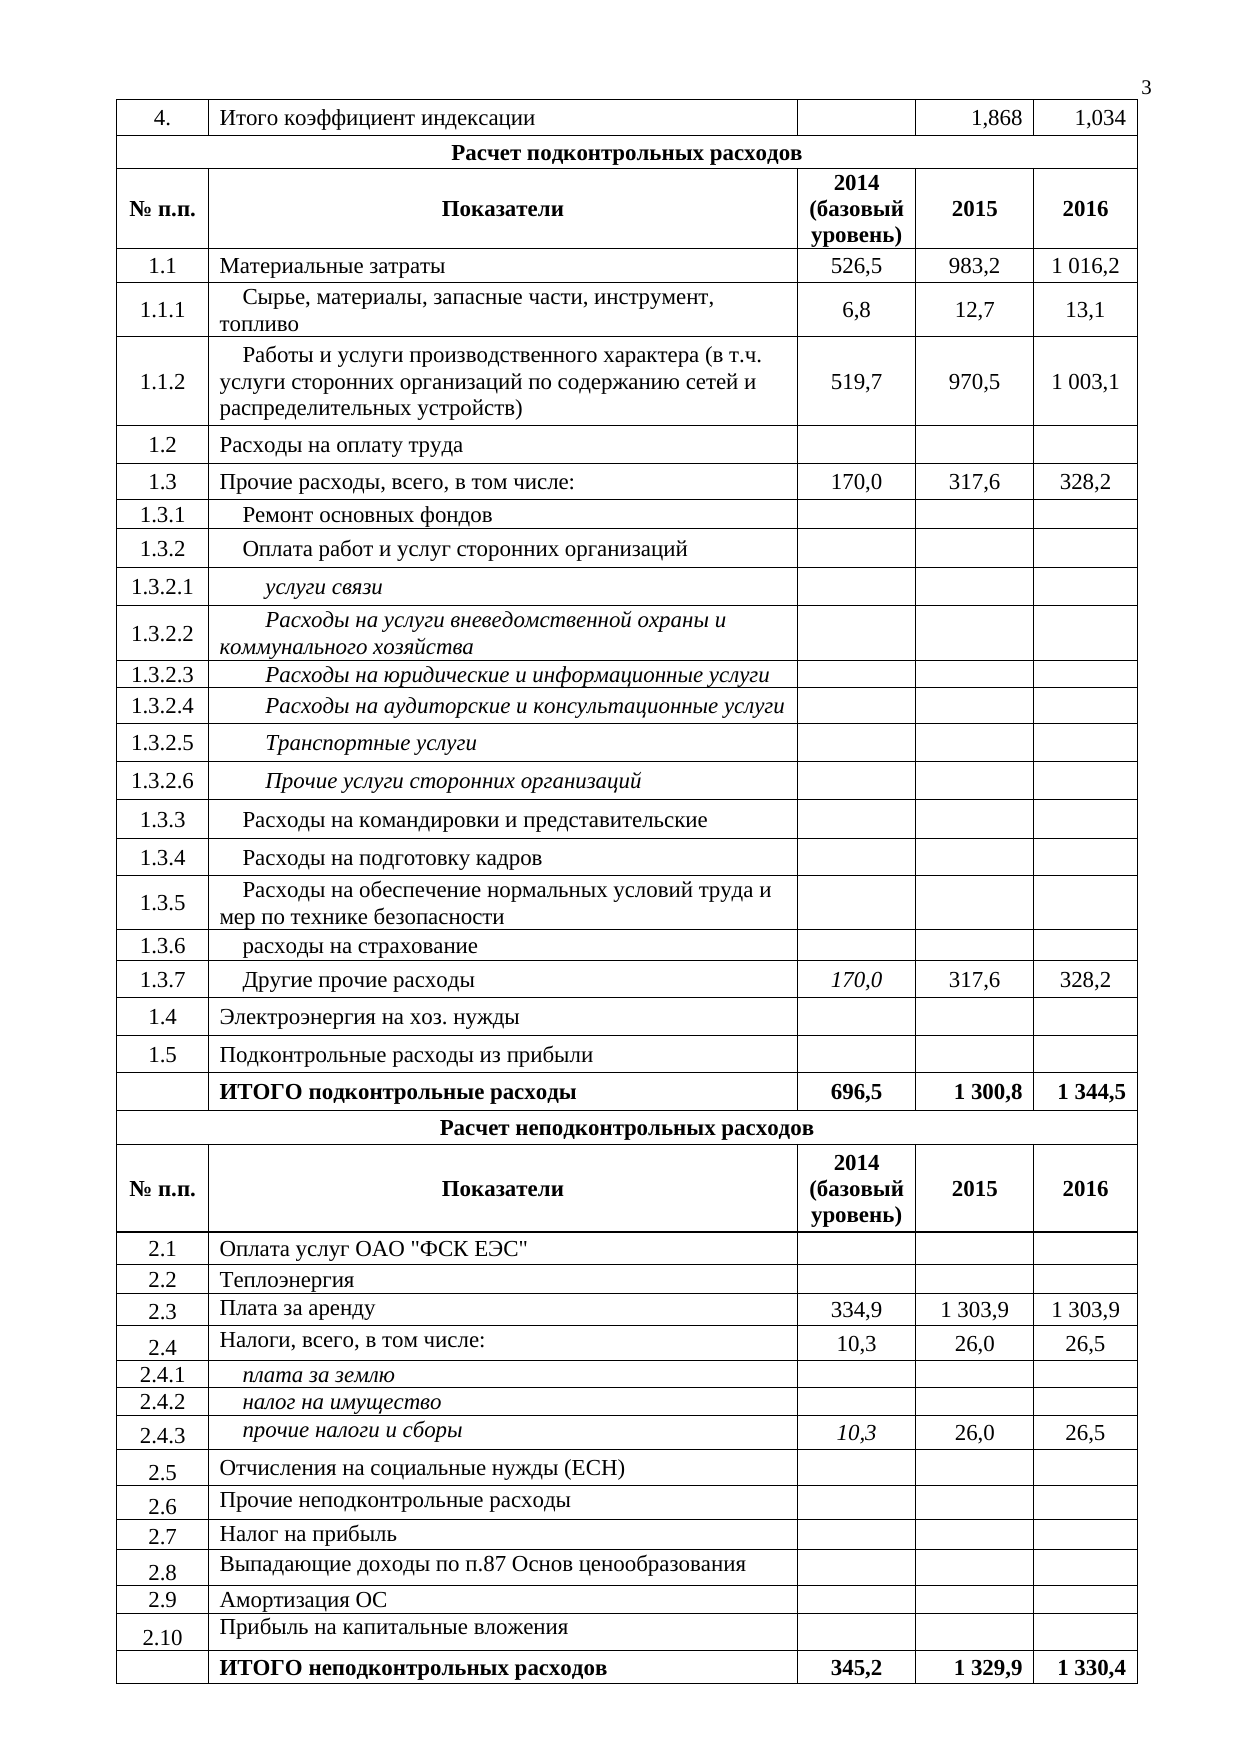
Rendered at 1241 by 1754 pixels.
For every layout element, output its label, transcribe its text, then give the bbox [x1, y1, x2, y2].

table_cell [1034, 724, 1137, 761]
table_cell 1.1.2 [117, 337, 208, 425]
table_cell 2.3 [117, 1294, 208, 1324]
table_cell [916, 724, 1033, 761]
table_cell 328,2 [1034, 961, 1137, 997]
table_cell Плата за аренду [209, 1294, 797, 1324]
table_cell [798, 1265, 915, 1293]
table_cell 1.3.5 [117, 876, 208, 929]
table_cell [798, 800, 915, 838]
table_cell [916, 1450, 1033, 1485]
table_cell расходы на страхование [209, 930, 797, 959]
table_cell Оплата работ и услуг сторонних организаций [209, 529, 797, 567]
table_cell [916, 1550, 1033, 1585]
table_cell [1034, 1450, 1137, 1485]
table_cell 1 344,5 [1034, 1073, 1137, 1109]
table_cell Расходы на командировки и представительские [209, 800, 797, 838]
table_cell 983,2 [916, 249, 1033, 282]
table_cell [798, 839, 915, 875]
table_cell 2.8 [117, 1550, 208, 1585]
table_cell [1034, 800, 1137, 838]
table_cell [1034, 930, 1137, 959]
table_cell 26,0 [916, 1416, 1033, 1449]
table_cell Сырье, материалы, запасные части, инструмент, топливо [209, 283, 797, 336]
table_cell [1034, 1586, 1137, 1612]
table_cell [916, 500, 1033, 528]
table_cell Электроэнергия на хоз. нужды [209, 998, 797, 1034]
table_cell 170,0 [798, 464, 915, 498]
table_cell 2.1 [117, 1233, 208, 1264]
table_cell [916, 800, 1033, 838]
table_cell 1 330,4 [1034, 1651, 1137, 1683]
table_cell [798, 1550, 915, 1585]
table_cell [1034, 568, 1137, 605]
table_cell [117, 1651, 208, 1683]
table_cell ИТОГО подконтрольные расходы [209, 1073, 797, 1109]
table_cell 2.10 [117, 1614, 208, 1650]
table_cell 1,868 [916, 100, 1033, 135]
table_cell Налог на прибыль [209, 1520, 797, 1549]
table_cell налог на имущество [209, 1388, 797, 1415]
table_cell [916, 762, 1033, 799]
table_cell [798, 1486, 915, 1519]
table_cell [1034, 1233, 1137, 1264]
table_cell Транспортные услуги [209, 724, 797, 761]
table_cell [1034, 426, 1137, 463]
table_cell 1.3.2 [117, 529, 208, 567]
table_cell [916, 661, 1033, 687]
table_cell [916, 1265, 1033, 1293]
table_cell 26,0 [916, 1326, 1033, 1360]
table_cell 2015 [916, 1145, 1033, 1231]
table_cell 1.5 [117, 1036, 208, 1072]
table_cell 2.4.2 [117, 1388, 208, 1415]
table_cell 1.3.2.3 [117, 661, 208, 687]
table_cell Прочие расходы, всего, в том числе: [209, 464, 797, 498]
table_cell [1034, 1036, 1137, 1072]
table_cell [1034, 1388, 1137, 1415]
table_cell 1.3.2.1 [117, 568, 208, 605]
table_cell [798, 930, 915, 959]
table_cell Амортизация ОС [209, 1586, 797, 1612]
table_cell Расходы на услуги вневедомственной охраны и коммунального хозяйства [209, 606, 797, 660]
table_cell 2.9 [117, 1586, 208, 1612]
table_cell 526,5 [798, 249, 915, 282]
table_cell [1034, 762, 1137, 799]
table_cell [916, 1486, 1033, 1519]
table_cell 2.4.1 [117, 1361, 208, 1387]
table_cell [916, 998, 1033, 1034]
table_cell 2.5 [117, 1450, 208, 1485]
table_cell [916, 426, 1033, 463]
table_cell № п.п. [117, 169, 208, 248]
table_cell [798, 426, 915, 463]
table_cell [798, 500, 915, 528]
table_cell Оплата услуг ОАО "ФСК ЕЭС" [209, 1233, 797, 1264]
table_cell Подконтрольные расходы из прибыли [209, 1036, 797, 1072]
table_cell [798, 724, 915, 761]
table_cell 10,3 [798, 1326, 915, 1360]
table_cell [1034, 839, 1137, 875]
table_cell 2.2 [117, 1265, 208, 1293]
table_cell 2.6 [117, 1486, 208, 1519]
table_cell Налоги, всего, в том числе: [209, 1326, 797, 1360]
table_cell [916, 1361, 1033, 1387]
table_cell 1.2 [117, 426, 208, 463]
table_cell плата за землю [209, 1361, 797, 1387]
table_cell Отчисления на социальные нужды (ЕСН) [209, 1450, 797, 1485]
table_cell № п.п. [117, 1145, 208, 1231]
table_cell 1.3.4 [117, 839, 208, 875]
table_cell 13,1 [1034, 283, 1137, 336]
table_cell [916, 1036, 1033, 1072]
table_cell Материальные затраты [209, 249, 797, 282]
table_cell Показатели [209, 169, 797, 248]
table_cell [1034, 1361, 1137, 1387]
table_cell 1 329,9 [916, 1651, 1033, 1683]
table_cell [117, 1073, 208, 1109]
table_cell Теплоэнергия [209, 1265, 797, 1293]
table_cell 317,6 [916, 464, 1033, 498]
table_cell 170,0 [798, 961, 915, 997]
table_cell 1 300,8 [916, 1073, 1033, 1109]
table_cell 1.3.2.4 [117, 688, 208, 723]
table_cell Расчет подконтрольных расходов [117, 136, 1137, 168]
table_cell [798, 998, 915, 1034]
table_cell 1 303,9 [1034, 1294, 1137, 1324]
table_cell 1.3.6 [117, 930, 208, 959]
table_cell 2.4.3 [117, 1416, 208, 1449]
table_cell 1 016,2 [1034, 249, 1137, 282]
table_cell 1,034 [1034, 100, 1137, 135]
table_cell 10,3 [798, 1416, 915, 1449]
table_cell [798, 688, 915, 723]
table_cell 2.7 [117, 1520, 208, 1549]
table_cell [1034, 661, 1137, 687]
table_cell [916, 1614, 1033, 1650]
table_cell Прочие услуги сторонних организаций [209, 762, 797, 799]
table_cell 2.4 [117, 1326, 208, 1360]
table_cell Расходы на юридические и информационные услуги [209, 661, 797, 687]
table_cell Расчет неподконтрольных расходов [117, 1111, 1137, 1144]
table_cell 4. [117, 100, 208, 135]
table_cell 1.3.7 [117, 961, 208, 997]
table_cell прочие налоги и сборы [209, 1416, 797, 1449]
table_cell [798, 661, 915, 687]
table_cell [798, 1036, 915, 1072]
table_cell [1034, 1614, 1137, 1650]
table_cell 2016 [1034, 1145, 1137, 1231]
table_cell Итого коэффициент индексации [209, 100, 797, 135]
table_cell [1034, 1550, 1137, 1585]
table_cell 26,5 [1034, 1326, 1137, 1360]
table_cell [1034, 688, 1137, 723]
table_cell 970,5 [916, 337, 1033, 425]
table_cell 2014 (базовый уровень) [798, 169, 915, 248]
table_cell 1.3.2.5 [117, 724, 208, 761]
table_cell 1.1 [117, 249, 208, 282]
table_cell [798, 1586, 915, 1612]
table_cell 12,7 [916, 283, 1033, 336]
table_cell [798, 606, 915, 660]
table_cell 696,5 [798, 1073, 915, 1109]
table_cell [916, 568, 1033, 605]
table_cell [798, 876, 915, 929]
table_cell [798, 100, 915, 135]
table_cell [798, 1520, 915, 1549]
table_cell 2014 (базовый уровень) [798, 1145, 915, 1231]
table_cell Ремонт основных фондов [209, 500, 797, 528]
table_cell 345,2 [798, 1651, 915, 1683]
table_cell 26,5 [1034, 1416, 1137, 1449]
table_cell 2016 [1034, 169, 1137, 248]
table_cell Показатели [209, 1145, 797, 1231]
table_cell 317,6 [916, 961, 1033, 997]
table_cell [1034, 1520, 1137, 1549]
table_cell Прибыль на капитальные вложения [209, 1614, 797, 1650]
table_cell ИТОГО неподконтрольных расходов [209, 1651, 797, 1683]
table_cell 328,2 [1034, 464, 1137, 498]
table_cell [1034, 500, 1137, 528]
table_cell [1034, 876, 1137, 929]
table_cell [1034, 998, 1137, 1034]
table_cell 2015 [916, 169, 1033, 248]
table_cell 1.3.2.2 [117, 606, 208, 660]
table_cell [798, 1233, 915, 1264]
table_cell Другие прочие расходы [209, 961, 797, 997]
table_cell [916, 876, 1033, 929]
table_cell [916, 1388, 1033, 1415]
table_cell Расходы на подготовку кадров [209, 839, 797, 875]
table_cell [916, 1520, 1033, 1549]
table_cell 1.1.1 [117, 283, 208, 336]
table_cell [916, 839, 1033, 875]
table_cell [798, 1450, 915, 1485]
table_cell [916, 930, 1033, 959]
table_cell Расходы на оплату труда [209, 426, 797, 463]
table_cell 1.4 [117, 998, 208, 1034]
table_cell [798, 762, 915, 799]
table_cell [916, 1233, 1033, 1264]
table_cell 1.3.3 [117, 800, 208, 838]
table_cell [1034, 1486, 1137, 1519]
table_cell 1.3 [117, 464, 208, 498]
table_cell 1.3.2.6 [117, 762, 208, 799]
table_cell 6,8 [798, 283, 915, 336]
table_cell [1034, 529, 1137, 567]
table_cell [916, 606, 1033, 660]
table_cell Выпадающие доходы по п.87 Основ ценообразования [209, 1550, 797, 1585]
table_cell [798, 568, 915, 605]
table_cell [798, 1361, 915, 1387]
table_cell Расходы на аудиторские и консультационные услуги [209, 688, 797, 723]
table_cell [798, 1614, 915, 1650]
table_cell [1034, 606, 1137, 660]
table_cell 1.3.1 [117, 500, 208, 528]
table_cell 334,9 [798, 1294, 915, 1324]
table_cell [798, 1388, 915, 1415]
table_cell [798, 529, 915, 567]
table_cell [1034, 1265, 1137, 1293]
table_cell [916, 529, 1033, 567]
table_cell 1 303,9 [916, 1294, 1033, 1324]
table_cell [916, 688, 1033, 723]
table_cell 519,7 [798, 337, 915, 425]
table_cell Работы и услуги производственного характера (в т.ч. услуги сторонних организаций по содержанию сетей и распределительных устройств) [209, 337, 797, 425]
table_cell услуги связи [209, 568, 797, 605]
table_cell 1 003,1 [1034, 337, 1137, 425]
table_cell Прочие неподконтрольные расходы [209, 1486, 797, 1519]
table_cell [916, 1586, 1033, 1612]
table_cell Расходы на обеспечение нормальных условий труда и мер по технике безопасности [209, 876, 797, 929]
